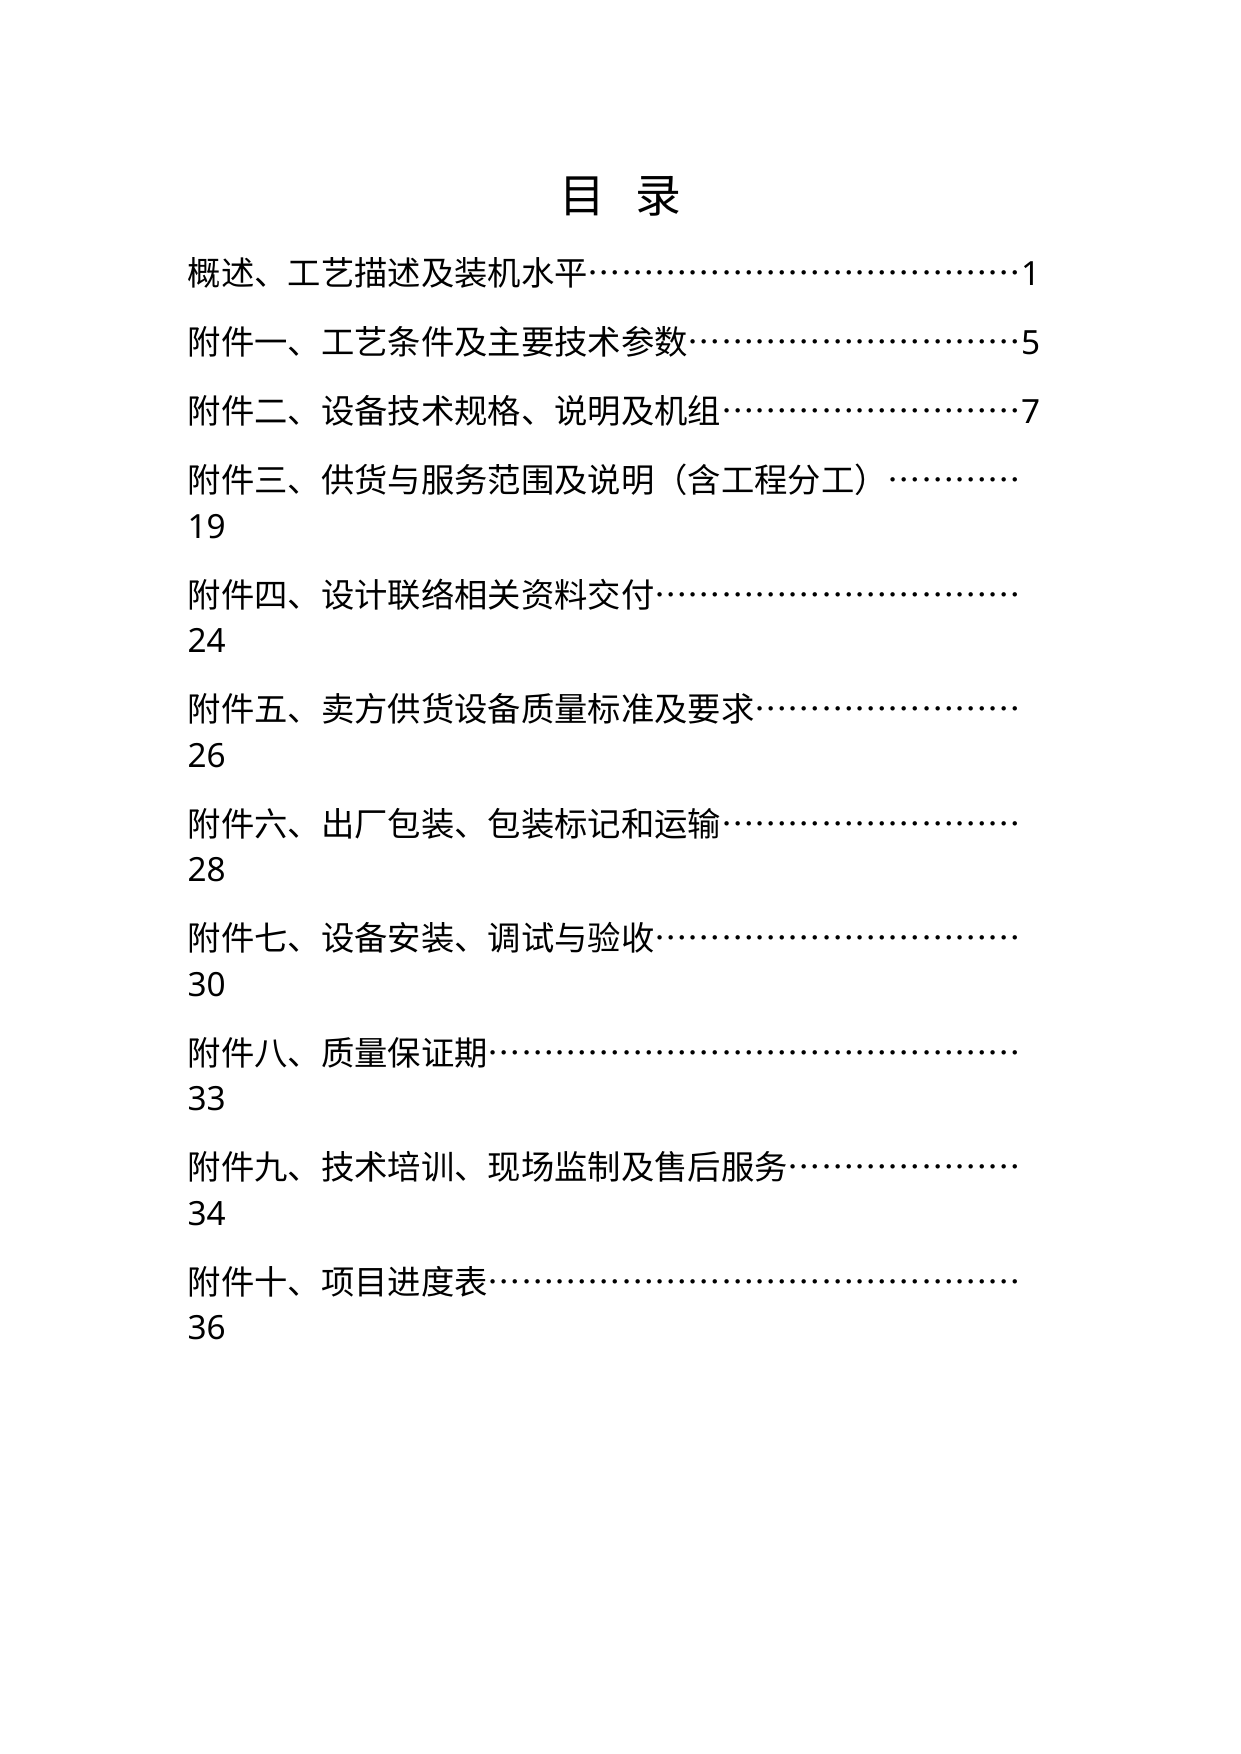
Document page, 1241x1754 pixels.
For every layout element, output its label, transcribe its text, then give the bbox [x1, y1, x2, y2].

text 附件七、设备安装、调试与验收……………………………30 [187, 912, 1053, 1006]
text 附件九、技术培训、现场监制及售后服务…………………34 [187, 1141, 1053, 1235]
text 附件三、供货与服务范围及说明（含工程分工）…………19 [187, 454, 1053, 548]
text 附件四、设计联络相关资料交付……………………………24 [187, 569, 1053, 662]
text 附件五、卖方供货设备质量标准及要求……………………26 [187, 683, 1053, 777]
text 附件一、工艺条件及主要技术参数…………………………5 [187, 316, 1053, 364]
text 附件八、质量保证期…………………………………………33 [187, 1027, 1053, 1120]
text 附件六、出厂包装、包装标记和运输………………………28 [187, 798, 1053, 891]
text 概述、工艺描述及装机水平…………………………………1 [187, 246, 1053, 295]
text 附件十、项目进度表…………………………………………36 [187, 1256, 1053, 1349]
text 目 录 [187, 159, 1053, 226]
text 附件二、设备技术规格、说明及机组………………………7 [187, 385, 1053, 433]
